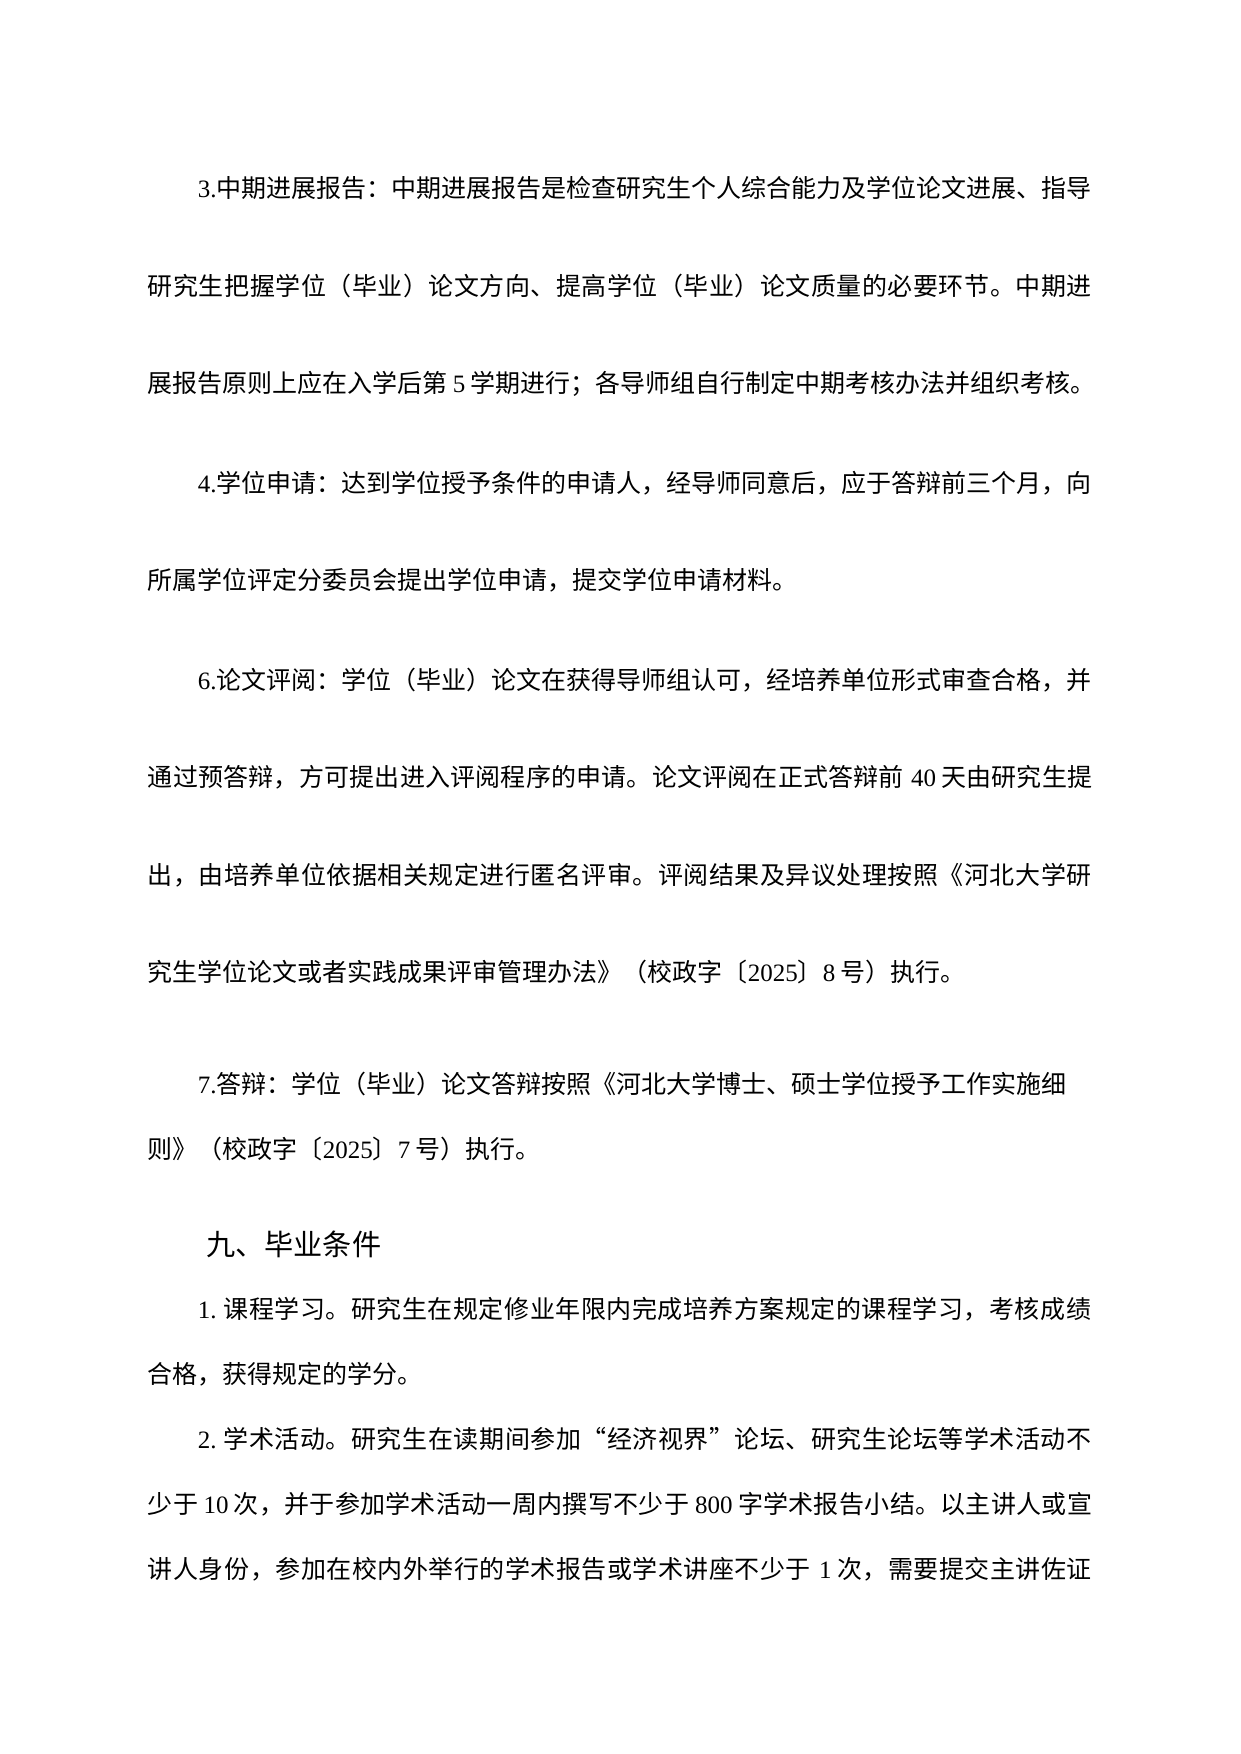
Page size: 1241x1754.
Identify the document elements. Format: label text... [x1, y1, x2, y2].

text 7.答辩：学位（毕业）论文答辩按照《河北大学博士、硕士学位授予工作实施细则》（校政字〔2025〕7号）执行。 [148, 1051, 1092, 1181]
text 3.中期进展报告：中期进展报告是检查研究生个人综合能力及学位论文进展、指导研究生把握学位（毕业）论文方向、提高学位（毕业）论文质量的必要环节。中期进展报告原则上应在入学后第5学期进行；各导师组自行制定中期考核办法并组织考核。 [148, 154, 1092, 414]
text 九、毕业条件 [148, 1210, 1092, 1275]
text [148, 1405, 1092, 1600]
text 6.论文评阅：学位（毕业）论文在获得导师组认可，经培养单位形式审查合格，并通过预答辩，方可提出进入评阅程序的申请。论文评阅在正式答辩前40天由研究生提出，由培养单位依据相关规定进行匿名评审。评阅结果及异议处理按照《河北大学研究生学位论文或者实践成果评审管理办法》（校政字〔2025〕8号）执行。 [148, 646, 1092, 1003]
text 4.学位申请：达到学位授予条件的申请人，经导师同意后，应于答辩前三个月，向所属学位评定分委员会提出学位申请，提交学位申请材料。 [148, 449, 1092, 611]
text 1. 课程学习。研究生在规定修业年限内完成培养方案规定的课程学习，考核成绩合格，获得规定的学分。 [148, 1275, 1092, 1405]
